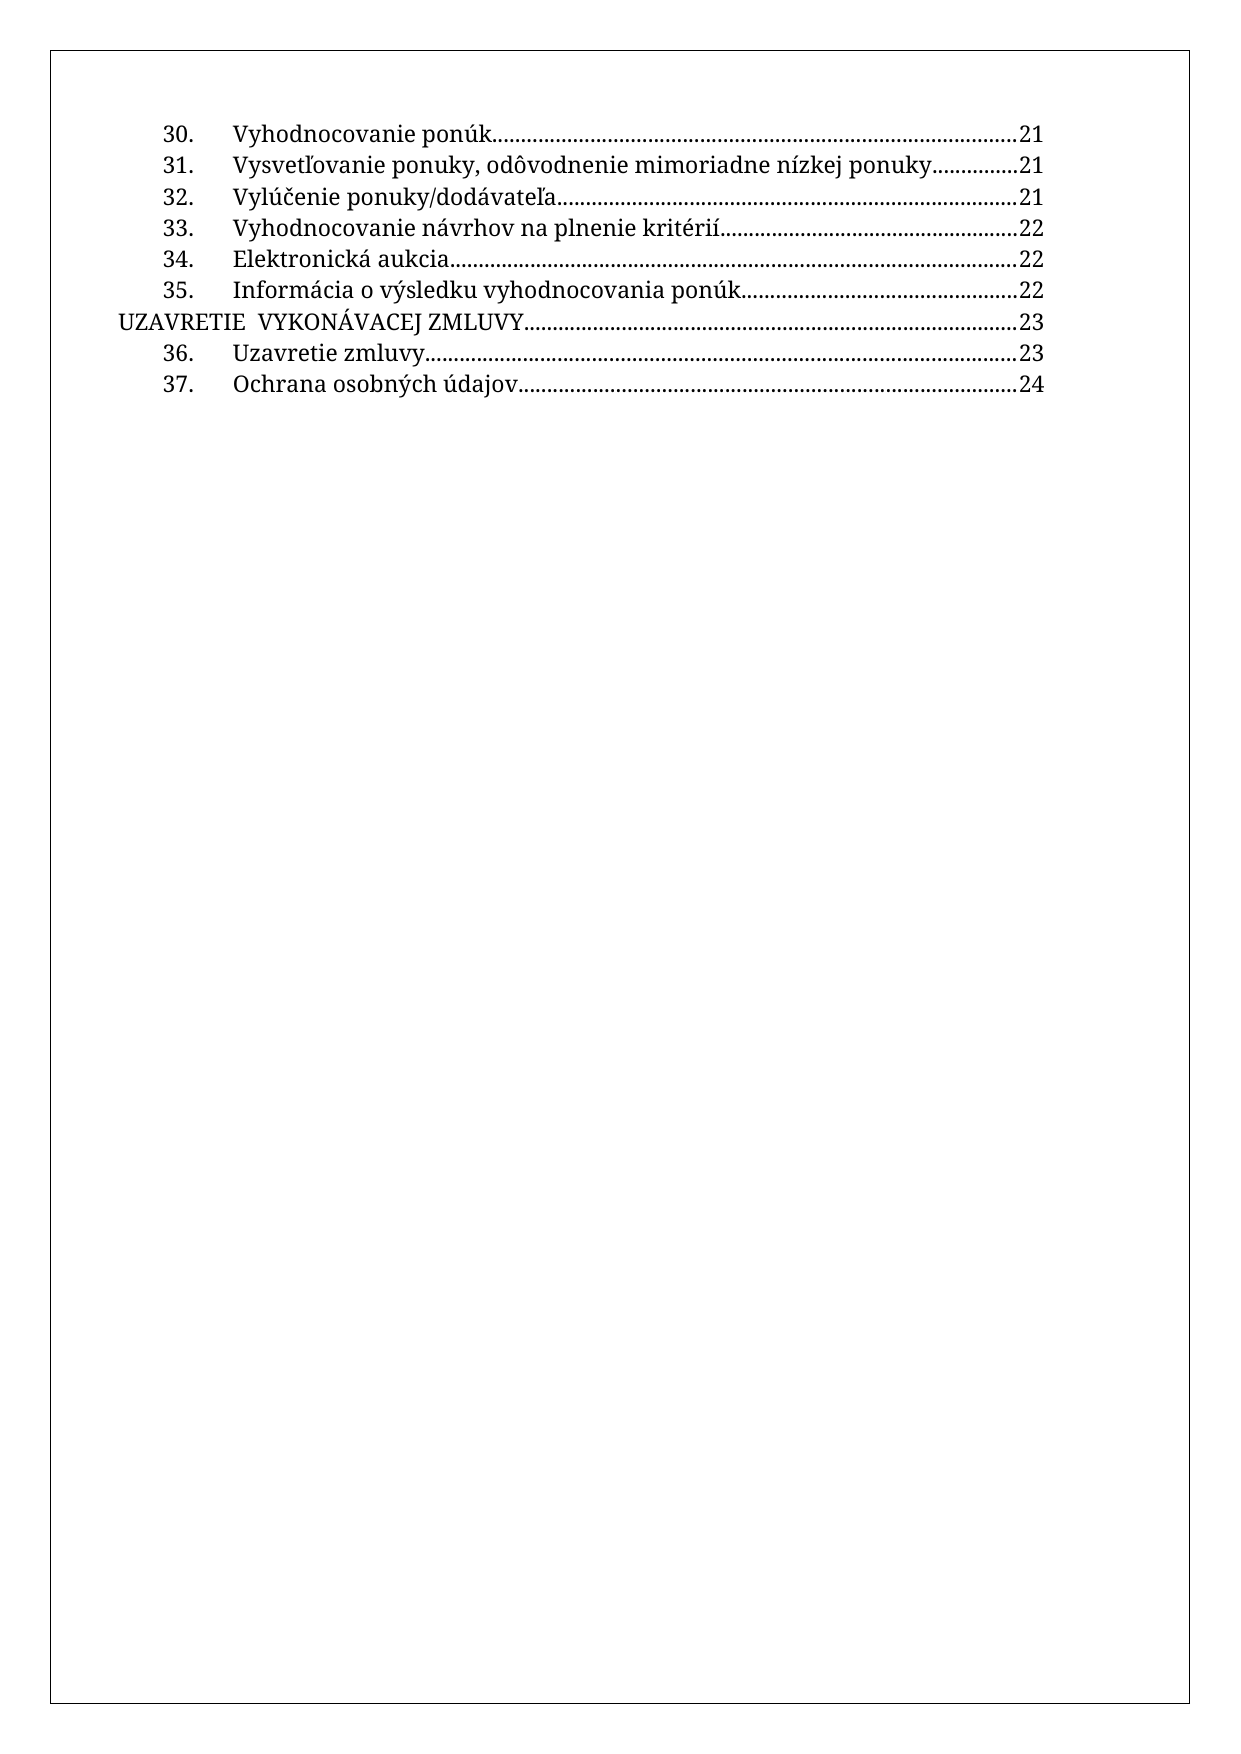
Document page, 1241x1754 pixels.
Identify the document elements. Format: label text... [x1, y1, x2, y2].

text 32. Vylúčenie ponuky/dodávateľa 21 [162, 181, 1137, 212]
text 33. Vyhodnocovanie návrhov na plnenie kritérií 22 [162, 212, 1137, 243]
text 34. Elektronická aukcia 22 [162, 243, 1137, 274]
text 35. Informácia o výsledku vyhodnocovania ponúk 22 [162, 274, 1137, 306]
text 30. Vyhodnocovanie ponúk 21 [162, 118, 1137, 149]
text UZAVRETIE VYKONÁVACEJ ZMLUVY 23 [118, 306, 1137, 337]
text 37. Ochrana osobných údajov 24 [162, 368, 1137, 399]
text 31. Vysvetľovanie ponuky, odôvodnenie mimoriadne nízkej ponuky 21 [162, 149, 1137, 181]
text 36. Uzavretie zmluvy 23 [162, 337, 1137, 368]
